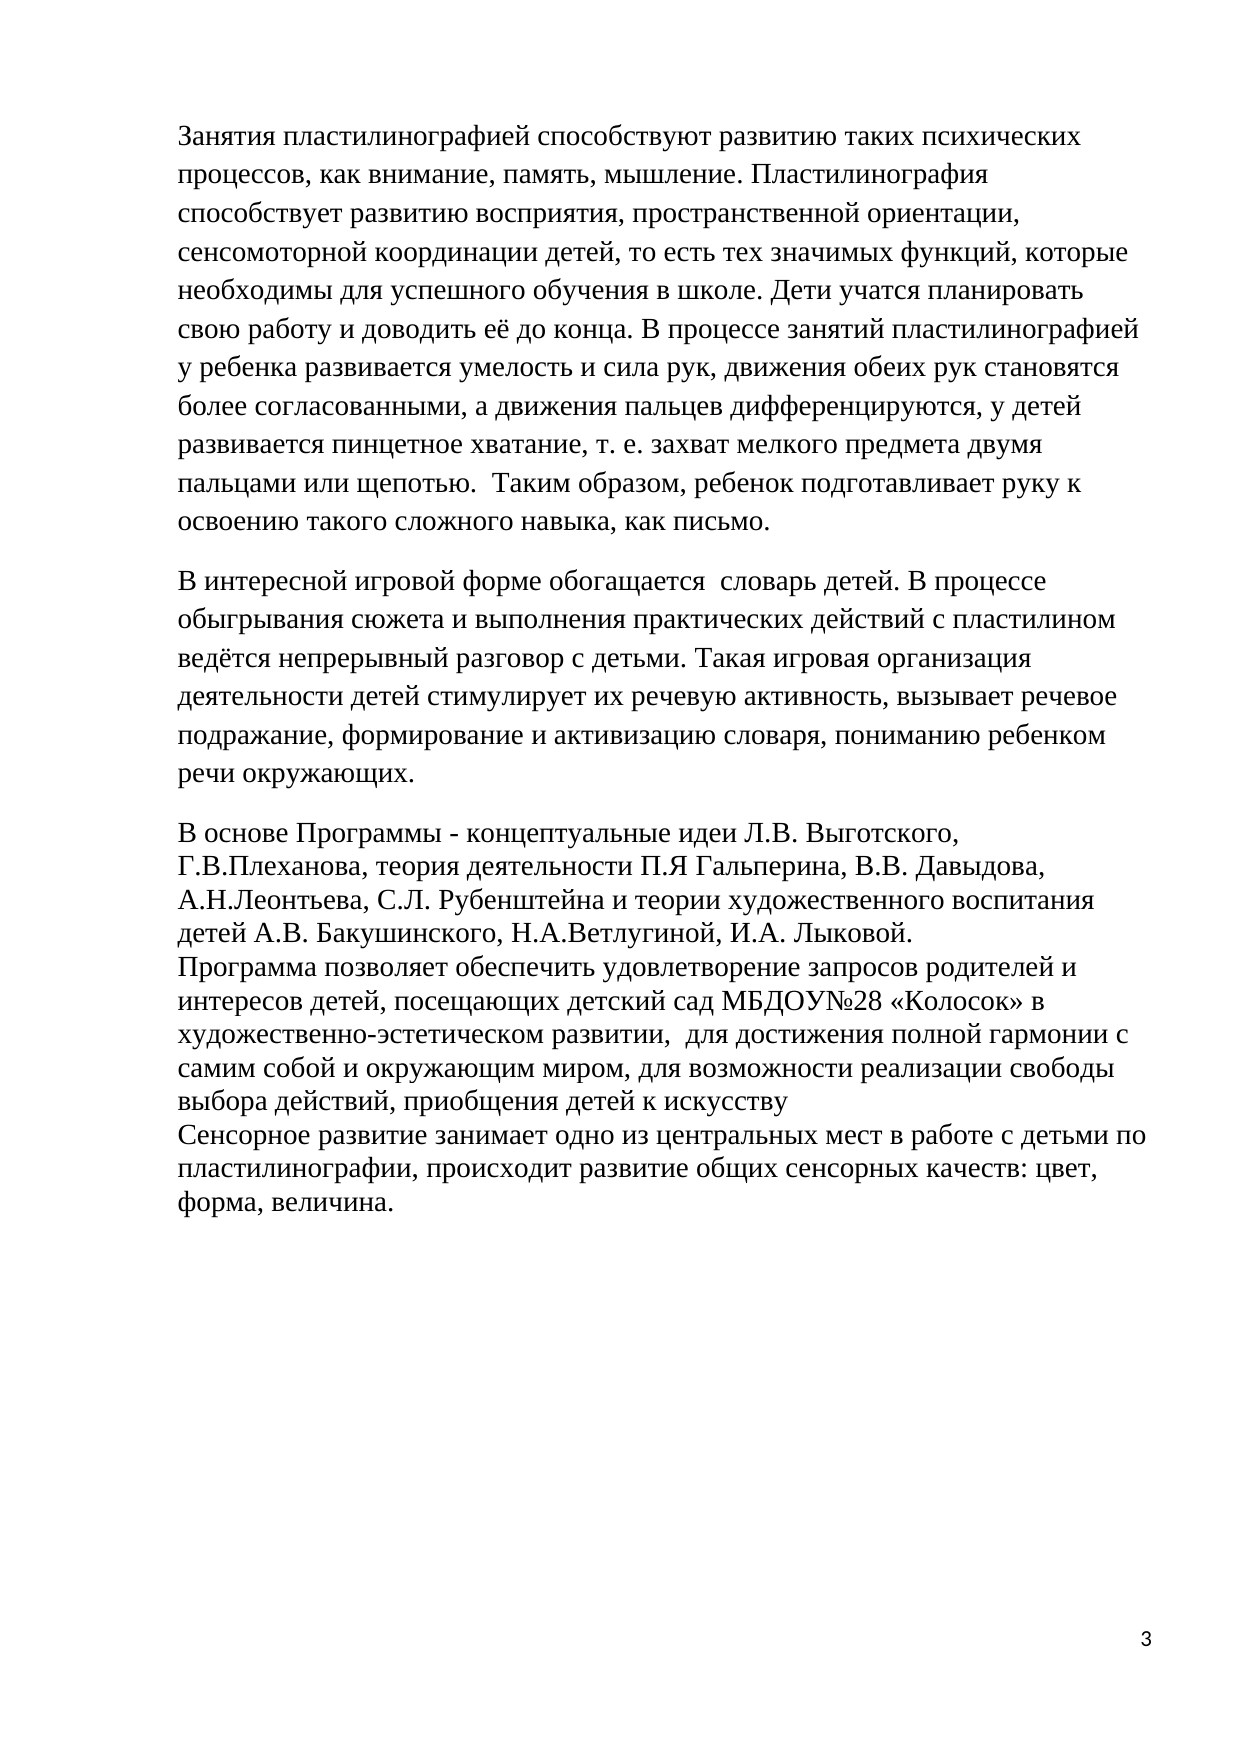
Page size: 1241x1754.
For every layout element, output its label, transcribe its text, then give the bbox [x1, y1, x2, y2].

text Занятия пластилинографией способствуют развитию таких психических процессов, как внимание, память, мышление. Пластилинография способствует развитию восприятия, пространственной ориентации, сенсомоторной координации детей, то есть тех значимых функций, которые необходимы для успешного обучения в школе. Дети учатся планировать свою работу и доводить её до конца. В процессе занятий пластилинографией у ребенка развивается умелость и сила рук, движения обеих рук становятся более согласованными, а движения пальцев дифференцируются, у детей развивается пинцетное хватание, т. е. захват мелкого предмета двумя пальцами или щепотью. Таким образом, ребенок подготавливает руку к освоению такого сложного навыка, как письмо. [177, 118, 1152, 537]
text Программа позволяет обеспечить удовлетворение запросов родителей и интересов детей, посещающих детский сад МБДОУ№28 «Колосок» в художественно-эстетическом развитии, для достижения полной гармонии с самим собой и окружающим миром, для возможности реализации свободы выбора действий, приобщения детей к искусству [788, 949, 1152, 1117]
text Сенсорное развитие занимает одно из центральных мест в работе с детьми по пластилинографии, происходит развитие общих сенсорных качеств: цвет, форма, величина. [177, 1117, 1152, 1217]
text В основе Программы - концептуальные идеи Л.В. Выготского, Г.В.Плеханова, теория деятельности П.Я Гальперина, В.В. Давыдова, А.Н.Леонтьева, С.Л. Рубенштейна и теории художественного воспитания детей А.В. Бакушинского, Н.А.Ветлугиной, И.А. Лыковой. [177, 815, 1152, 949]
text В интересной игровой форме обогащается словарь детей. В процессе обыгрывания сюжета и выполнения практических действий с пластилином ведётся непрерывный разговор с детьми. Такая игровая организация деятельности детей стимулирует их речевую активность, вызывает речевое подражание, формирование и активизацию словаря, пониманию ребенком речи окружающих. [177, 563, 1152, 789]
